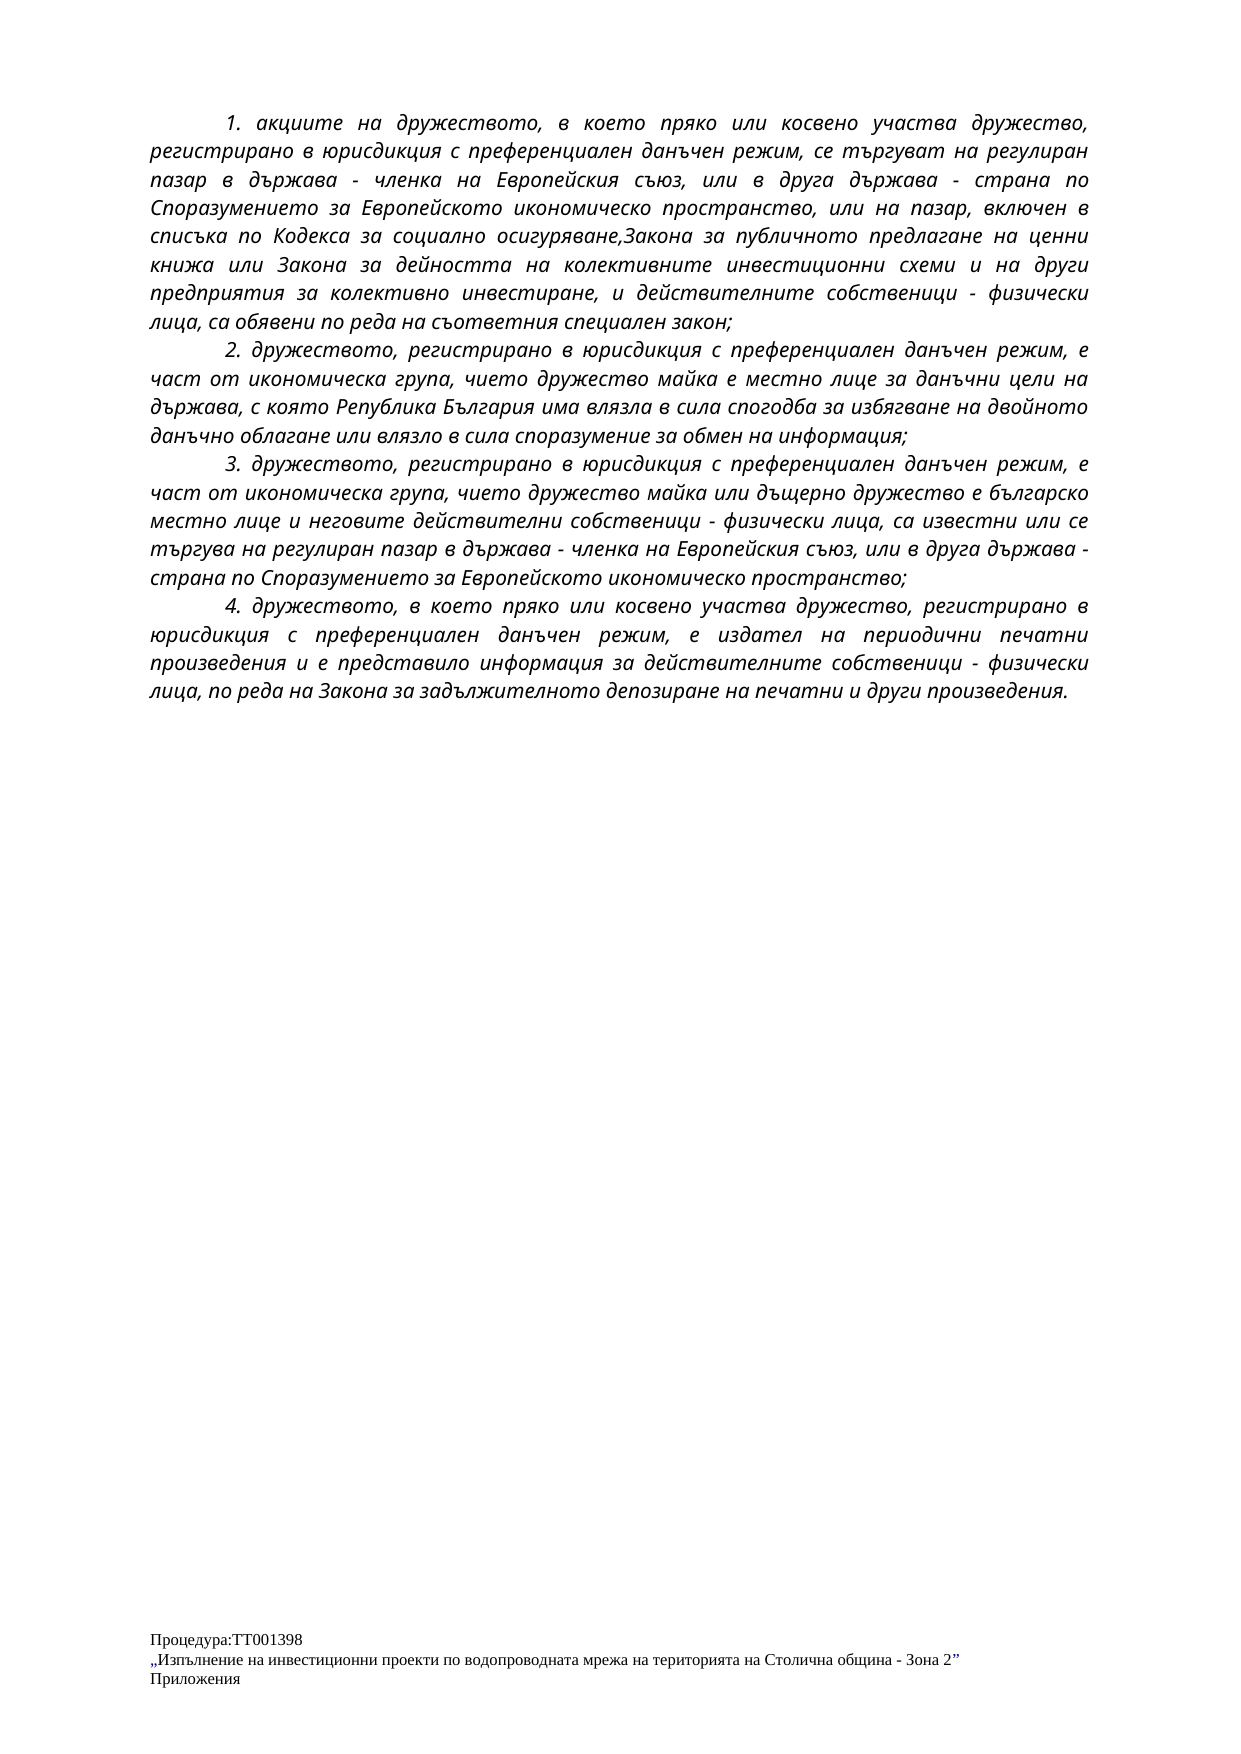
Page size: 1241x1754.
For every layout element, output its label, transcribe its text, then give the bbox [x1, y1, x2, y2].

text 3. дружеството, регистрирано в юрисдикция с преференциален данъчен режим, е част от икономическа група, чието дружество майка или дъщерно дружество е българско местно лице и неговите действителни собственици - физически лица, са известни или се търгува на регулиран пазар в държава - членка на Европейския съюз, или в друга държава - страна по Споразумението за Европейското икономическо пространство; [150, 449, 1090, 591]
text 2. дружеството, регистрирано в юрисдикция с преференциален данъчен режим, е част от икономическа група, чието дружество майка е местно лице за данъчни цели на държава, с която Република България има влязла в сила спогодба за избягване на двойното данъчно облагане или влязло в сила споразумение за обмен на информация; [150, 335, 1090, 449]
text 4. дружеството, в което пряко или косвено участва дружество, регистрирано в юрисдикция с преференциален данъчен режим, е издател на периодични печатни произведения и е представило информация за действителните собственици - физически лица, по реда на Закона за задължителното депозиране на печатни и други произведения. [150, 591, 1090, 705]
text 1. акциите на дружеството, в което пряко или косвено участва дружество, регистрирано в юрисдикция с преференциален данъчен режим, се търгуват на регулиран пазар в държава - членка на Европейския съюз, или в друга държава - страна по Споразумението за Европейското икономическо пространство, или на пазар, включен в списъка по Кодекса за социално осигуряване,Закона за публичното предлагане на ценни книжа или Закона за дейността на колективните инвестиционни схеми и на други предприятия за колективно инвестиране, и действителните собственици - физически лица, са обявени по реда на съответния специален закон; [150, 108, 1090, 335]
